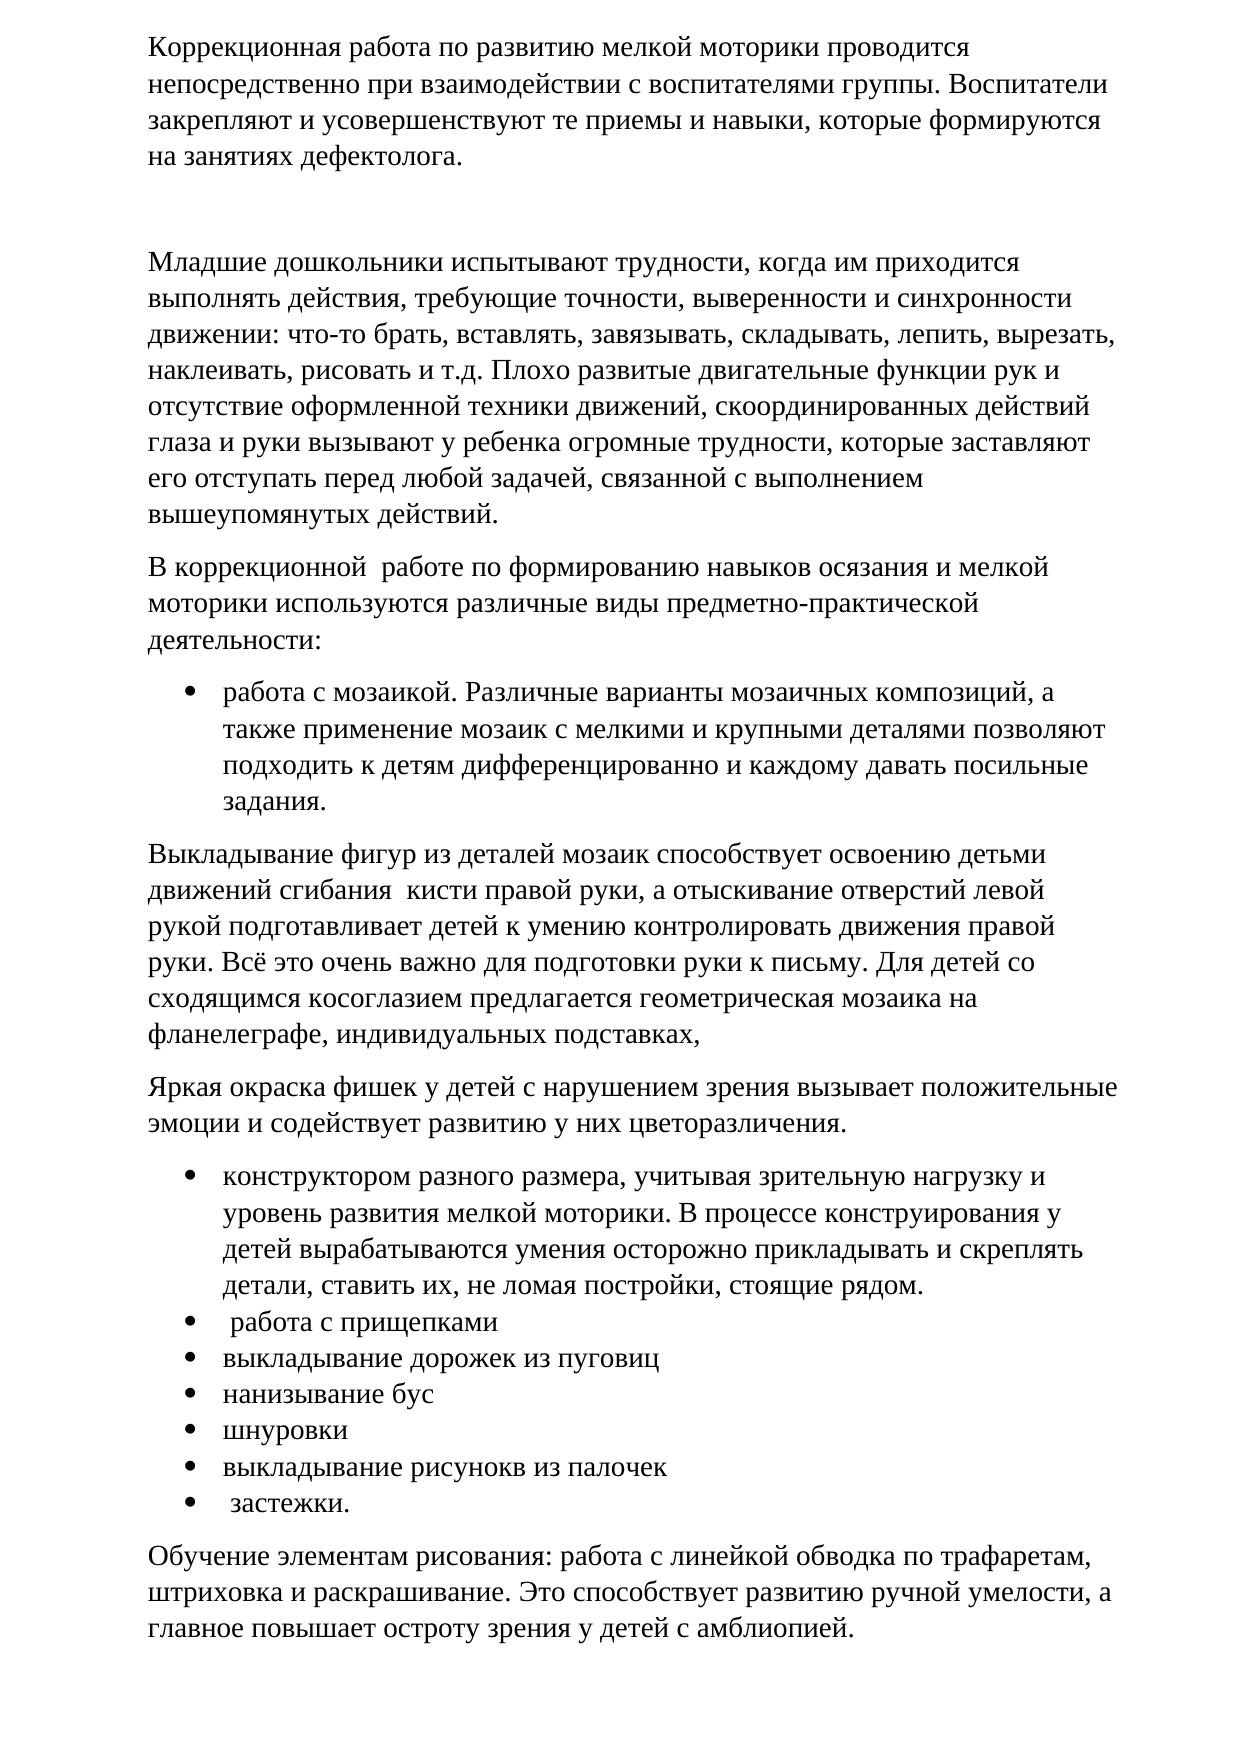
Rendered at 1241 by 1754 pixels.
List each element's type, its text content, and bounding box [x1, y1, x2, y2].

list шнуровки [185, 1412, 1122, 1446]
list выкладывание дорожек из пуговиц [185, 1340, 1122, 1373]
text Обучение элементам рисования: работа с линейкой обводка по трафаретам, штриховка и раскрашивание. Это способствует развитию ручной умелости, а главное повышает остроту зрения у детей с амблиопией. [148, 1538, 1122, 1644]
text Коррекционная работа по развитию мелкой моторики проводится непосредственно при взаимодействии с воспитателями группы. Воспитатели закрепляют и усовершенствуют те приемы и навыки, которые формируются на занятиях дефектолога. [148, 29, 1122, 172]
list работа с мозаикой. Различные варианты мозаичных композиций, а также применение мозаик с мелкими и крупными деталями позволяют подходить к детям дифференцированно и каждому давать посильные задания. [185, 674, 1122, 817]
list конструктором разного размера, учитывая зрительную нагрузку и уровень развития мелкой моторики. В процессе конструирования у детей вырабатываются умения осторожно прикладывать и скреплять детали, ставить их, не ломая постройки, стоящие рядом. [185, 1158, 1122, 1301]
text Выкладывание фигур из деталей мозаик способствует освоению детьми движений сгибания кисти правой руки, а отыскивание отверстий левой рукой подготавливает детей к умению контролировать движения правой руки. Всё это очень важно для подготовки руки к письму. Для детей со сходящимся косоглазием предлагается геометрическая мозаика на фланелеграфе, индивидуальных подставках, [148, 836, 1122, 1050]
list нанизывание бус [185, 1376, 1122, 1410]
list выкладывание рисунокв из палочек [185, 1449, 1122, 1482]
text В коррекционной работе по формированию навыков осязания и мелкой моторики используются различные виды предметно-практической деятельности: [148, 549, 1122, 655]
list работа с прищепками [185, 1304, 1122, 1337]
list застежки. [185, 1485, 1122, 1518]
text Младшие дошкольники испытывают трудности, когда им приходится выполнять действия, требующие точности, выверенности и синхронности движении: что-то брать, вставлять, завязывать, складывать, лепить, вырезать, наклеивать, рисовать и т.д. Плохо развитые двигательные функции рук и отсутствие оформленной техники движений, скоординированных действий глаза и руки вызывают у ребенка огромные трудности, которые заставляют его отступать перед любой задачей, связанной с выполнением вышеупомянутых действий. [148, 244, 1122, 530]
text Яркая окраска фишек у детей с нарушением зрения вызывает положительные эмоции и содействует развитию у них цветоразличения. [148, 1069, 1122, 1139]
